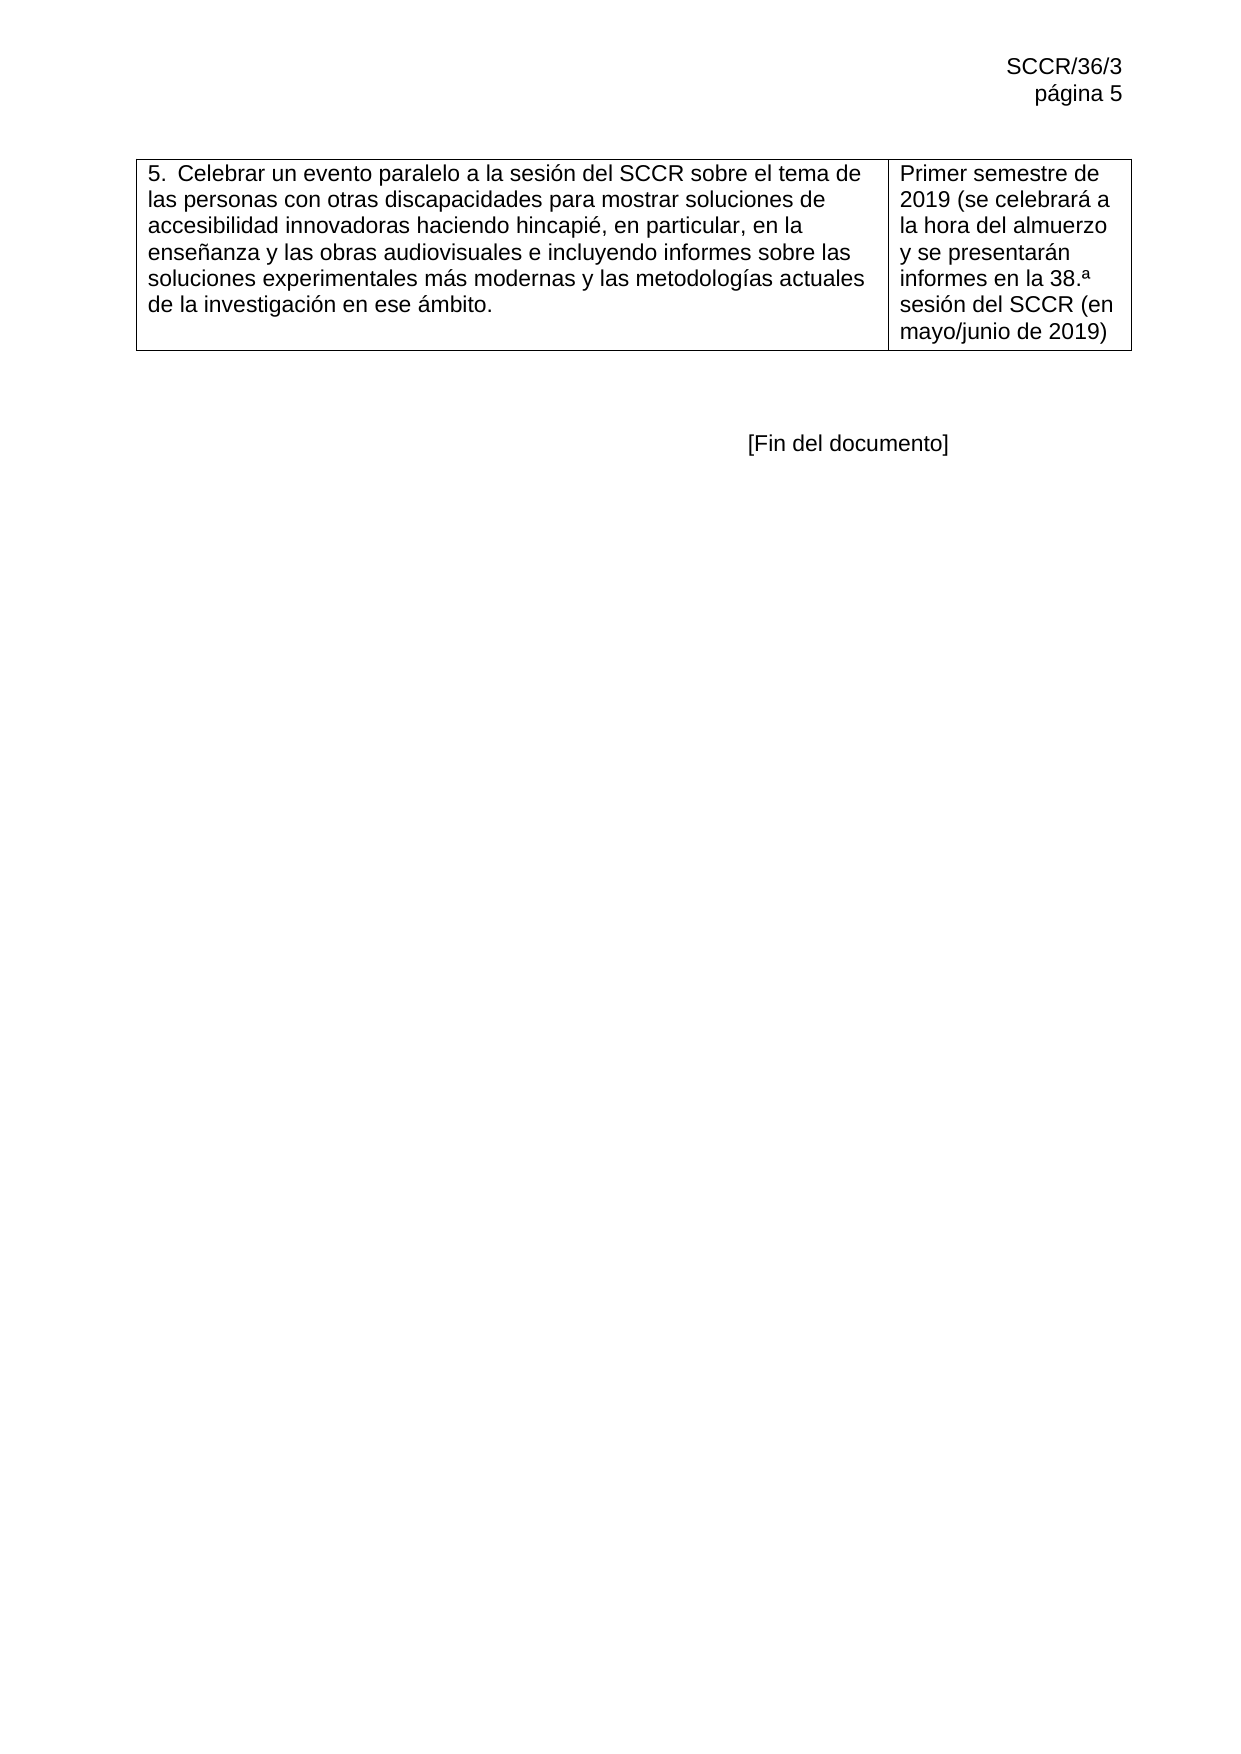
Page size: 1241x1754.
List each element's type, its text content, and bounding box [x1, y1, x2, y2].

table_header Primer semestre de 2019 (se celebrará a la hora del almuerzo y se presentarán informes en la 38.ª sesión del SCCR (en mayo/junio de 2019) [889, 160, 1131, 350]
table_header 5. Celebrar un evento paralelo a la sesión del SCCR sobre el tema de las personas con otras discapacidades para mostrar soluciones de accesibilidad innovadoras haciendo hincapié, en particular, en la enseñanza y las obras audiovisuales e incluyendo informes sobre las soluciones experimentales más modernas y las metodologías actuales de la investigación en ese ámbito. [137, 160, 888, 350]
text [Fin del documento] [748, 430, 1122, 456]
